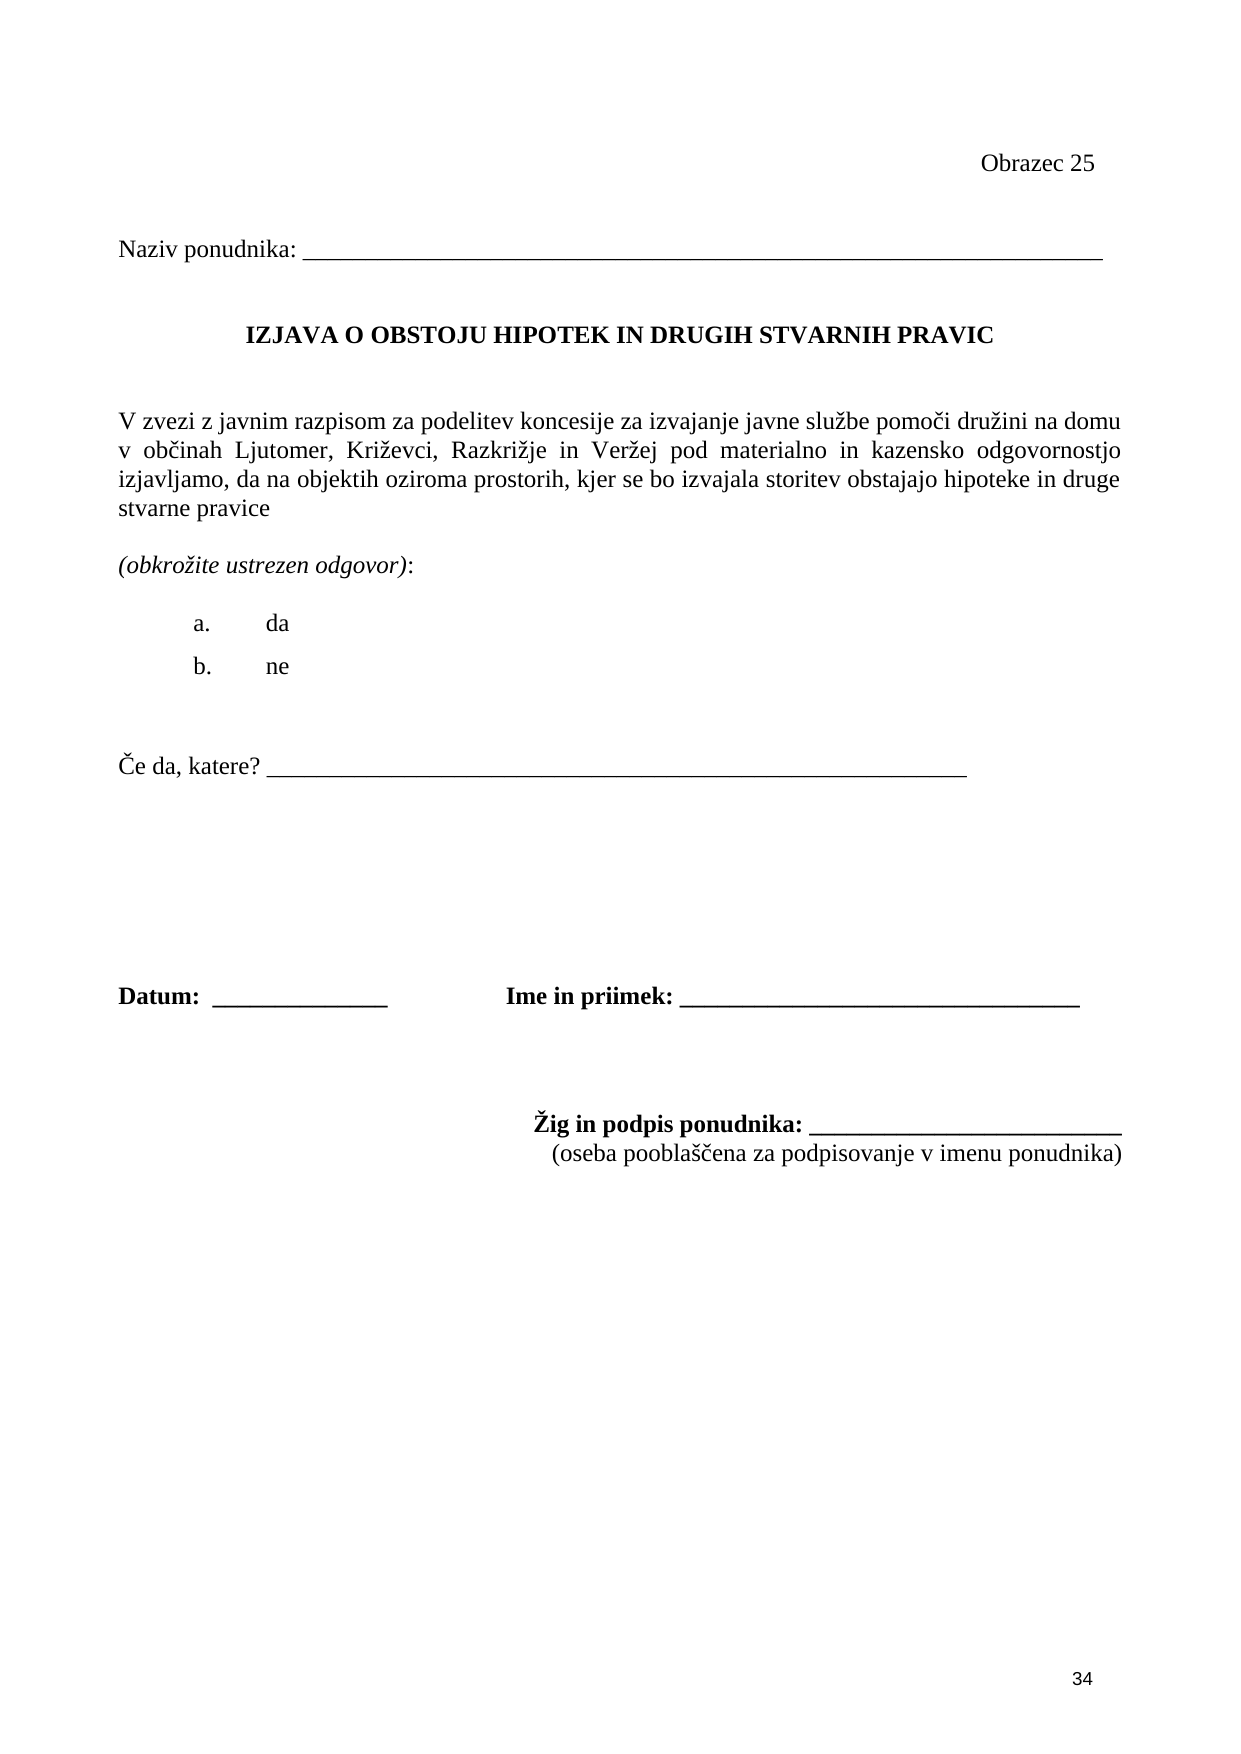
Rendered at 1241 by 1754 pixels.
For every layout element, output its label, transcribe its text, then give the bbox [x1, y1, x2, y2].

list da [193, 608, 1122, 636]
text Naziv ponudnika: ________________________________________________________________ [118, 234, 1124, 263]
list ne [193, 651, 1122, 679]
text V zvezi z javnim razpisom za podelitev koncesije za izvajanje javne službe pomoči družini na domu v občinah Ljutomer, Križevci, Razkrižje in Veržej pod materialno in kazensko odgovornostjo izjavljamo, da na objektih oziroma prostorih, kjer se bo izvajala storitev obstajajo hipoteke in druge stvarne pravice [118, 406, 1122, 521]
text (obkrožite ustrezen odgovor): [118, 550, 1122, 579]
text IZJAVA O OBSTOJU HIPOTEK IN DRUGIH STVARNIH PRAVIC [118, 320, 1122, 349]
text (oseba pooblaščena za podpisovanje v imenu ponudnika) [118, 1138, 1122, 1166]
text Obrazec 25 [118, 148, 1122, 176]
text Datum: ______________ Ime in priimek: ________________________________ [118, 981, 1122, 1010]
text Če da, katere? ________________________________________________________ [118, 751, 1122, 780]
text Žig in podpis ponudnika: _________________________ [118, 1109, 1122, 1138]
